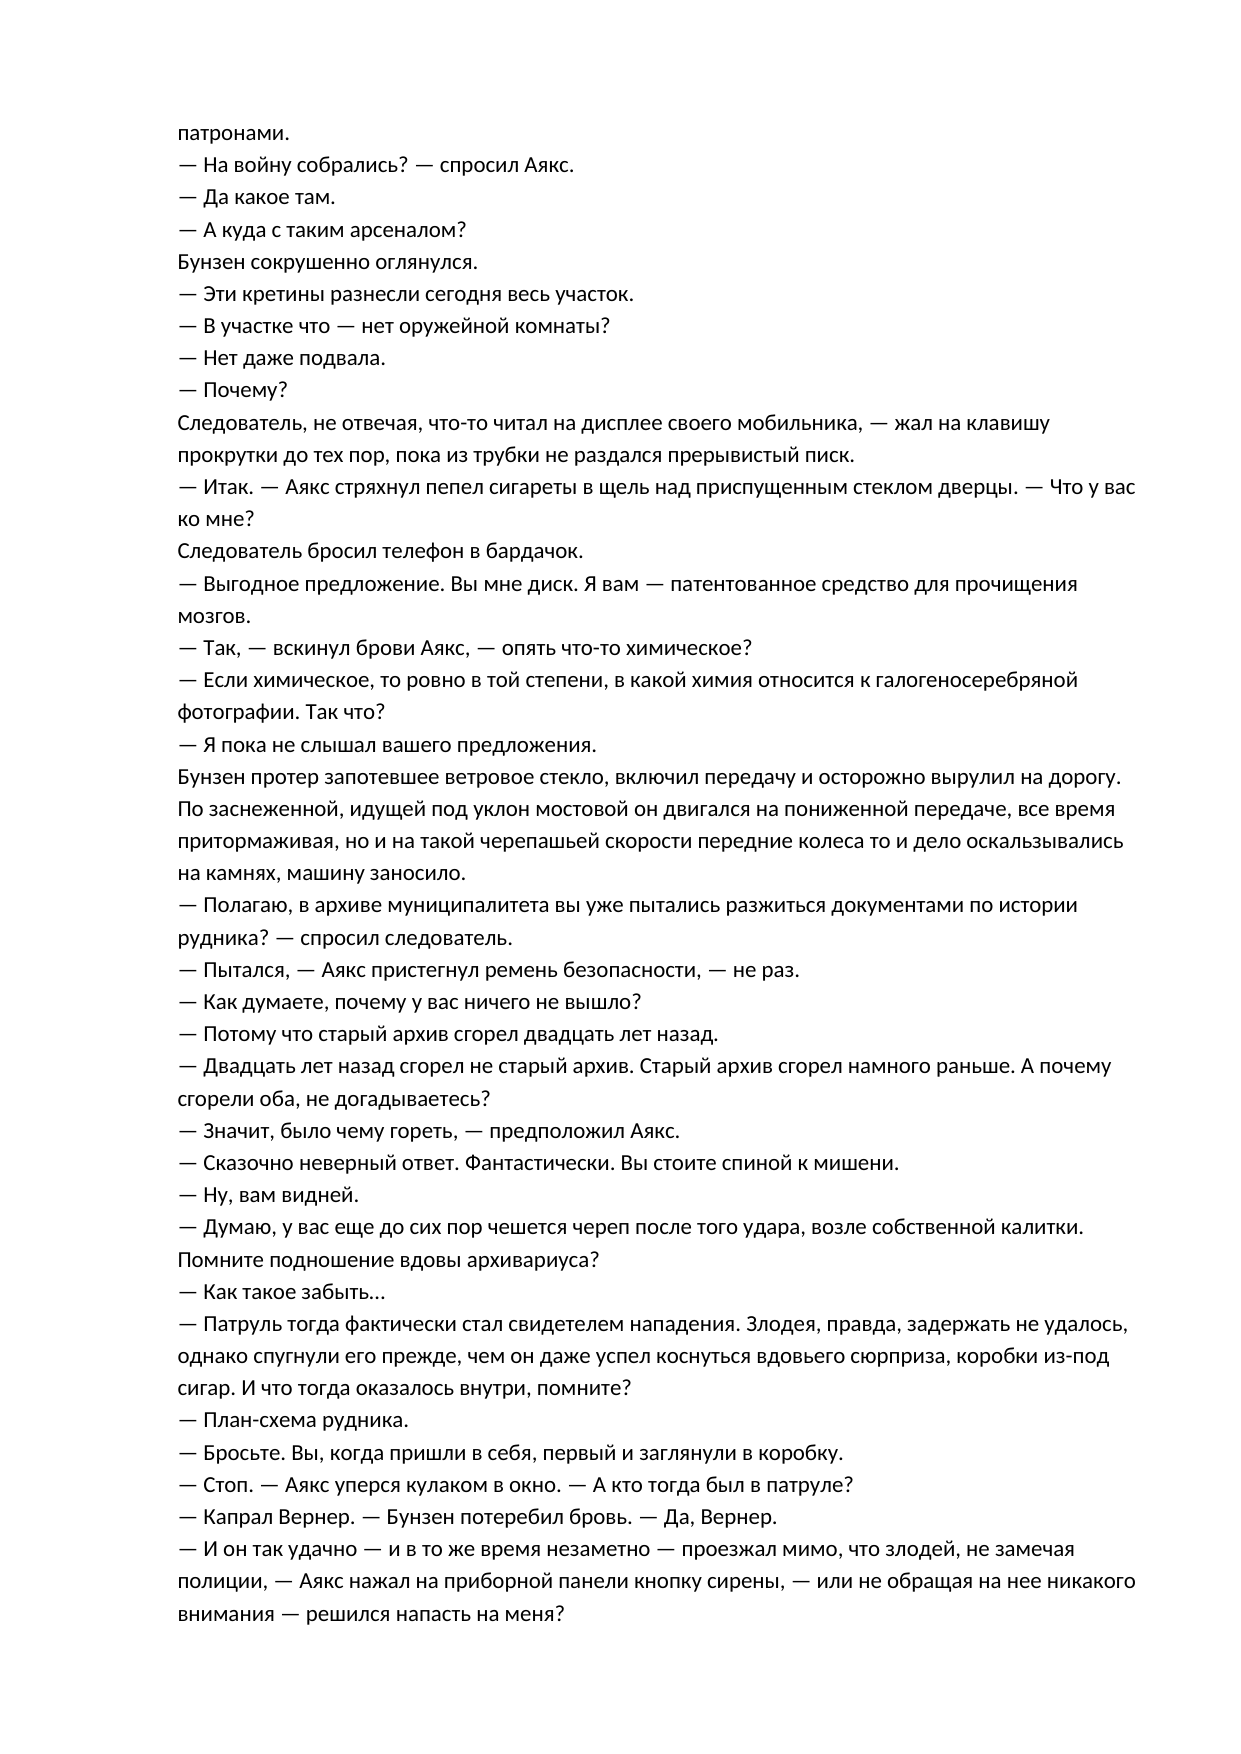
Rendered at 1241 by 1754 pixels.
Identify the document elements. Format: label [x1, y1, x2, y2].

text [177, 118, 1152, 1627]
